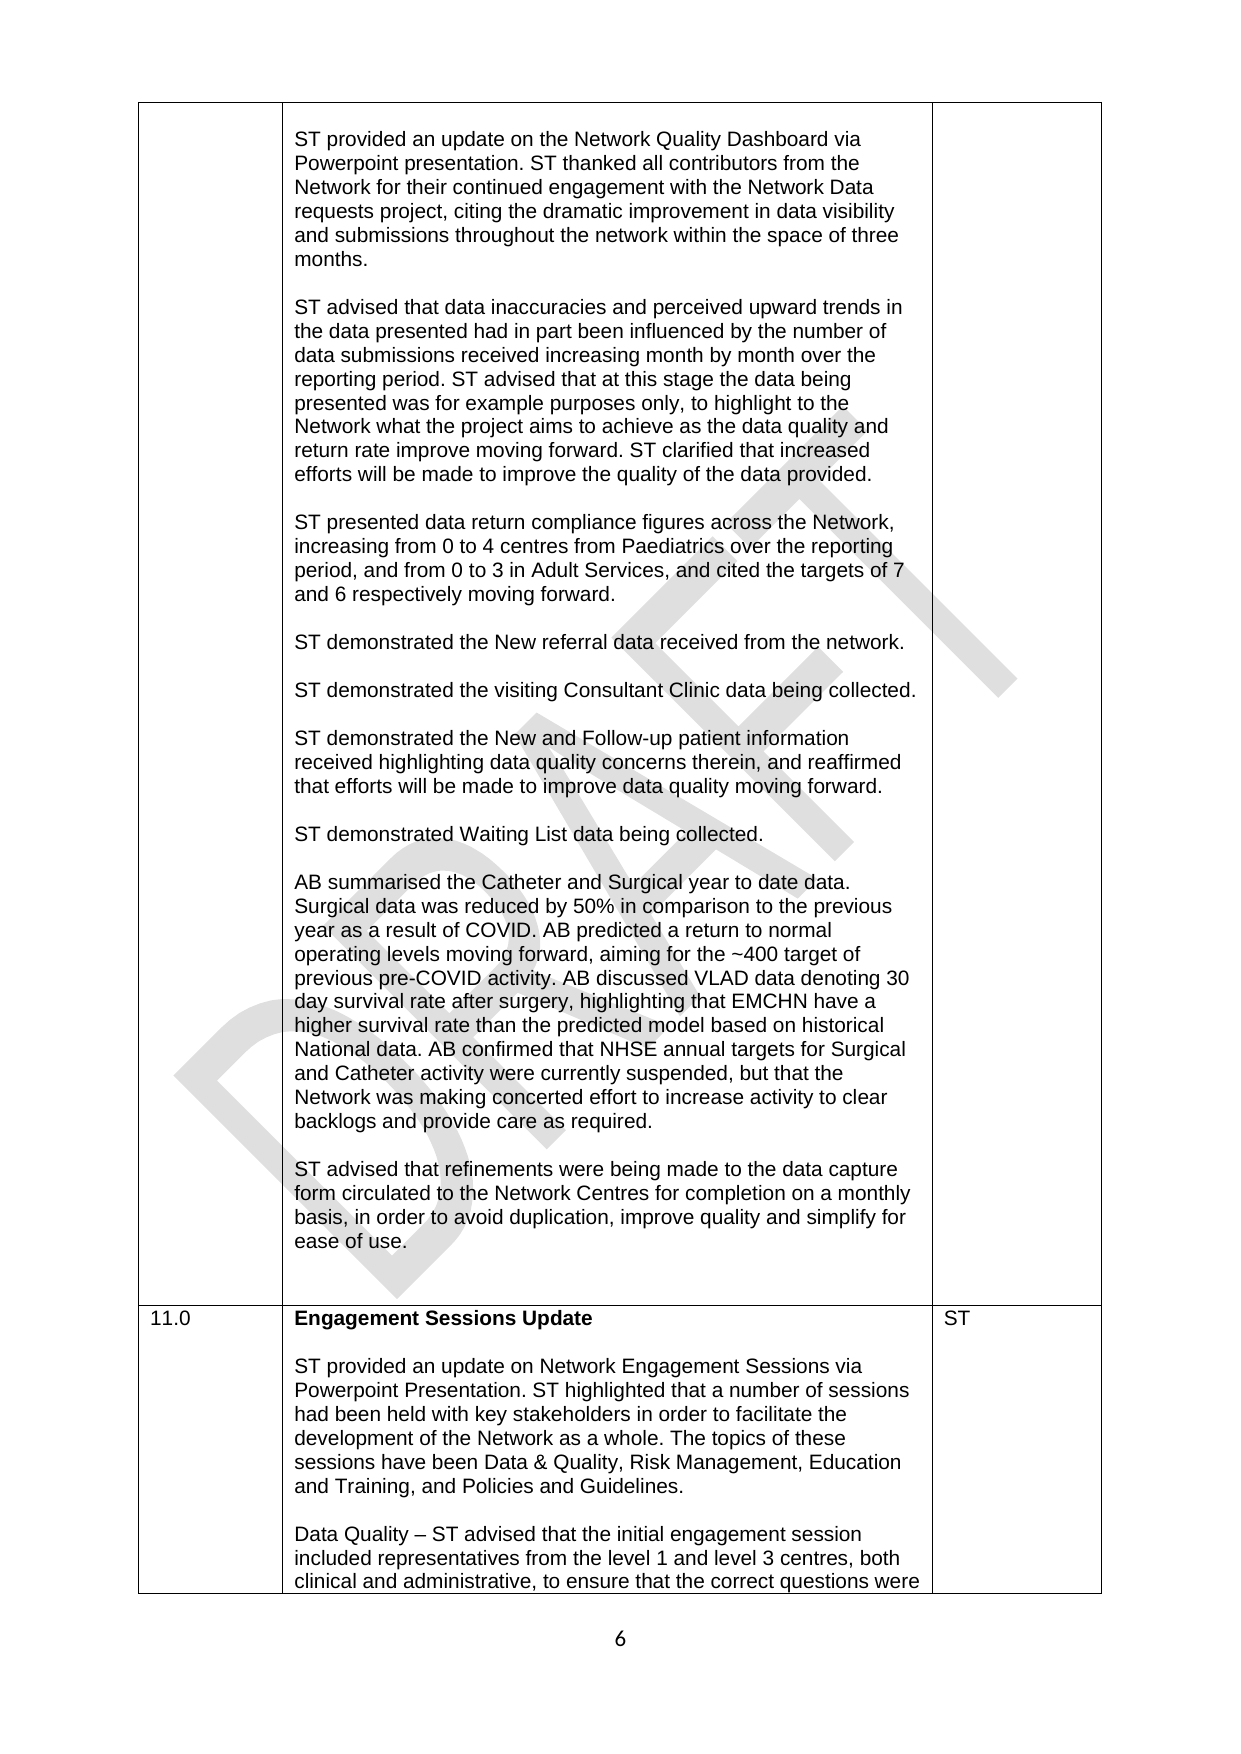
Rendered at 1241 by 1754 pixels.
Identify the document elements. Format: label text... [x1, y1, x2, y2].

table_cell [283, 1306, 932, 1593]
table_cell 11.0 [139, 1306, 282, 1593]
table_cell ST [933, 1306, 1101, 1593]
table_cell 10.0 [139, 103, 282, 1305]
table_cell ST [933, 103, 1101, 1305]
